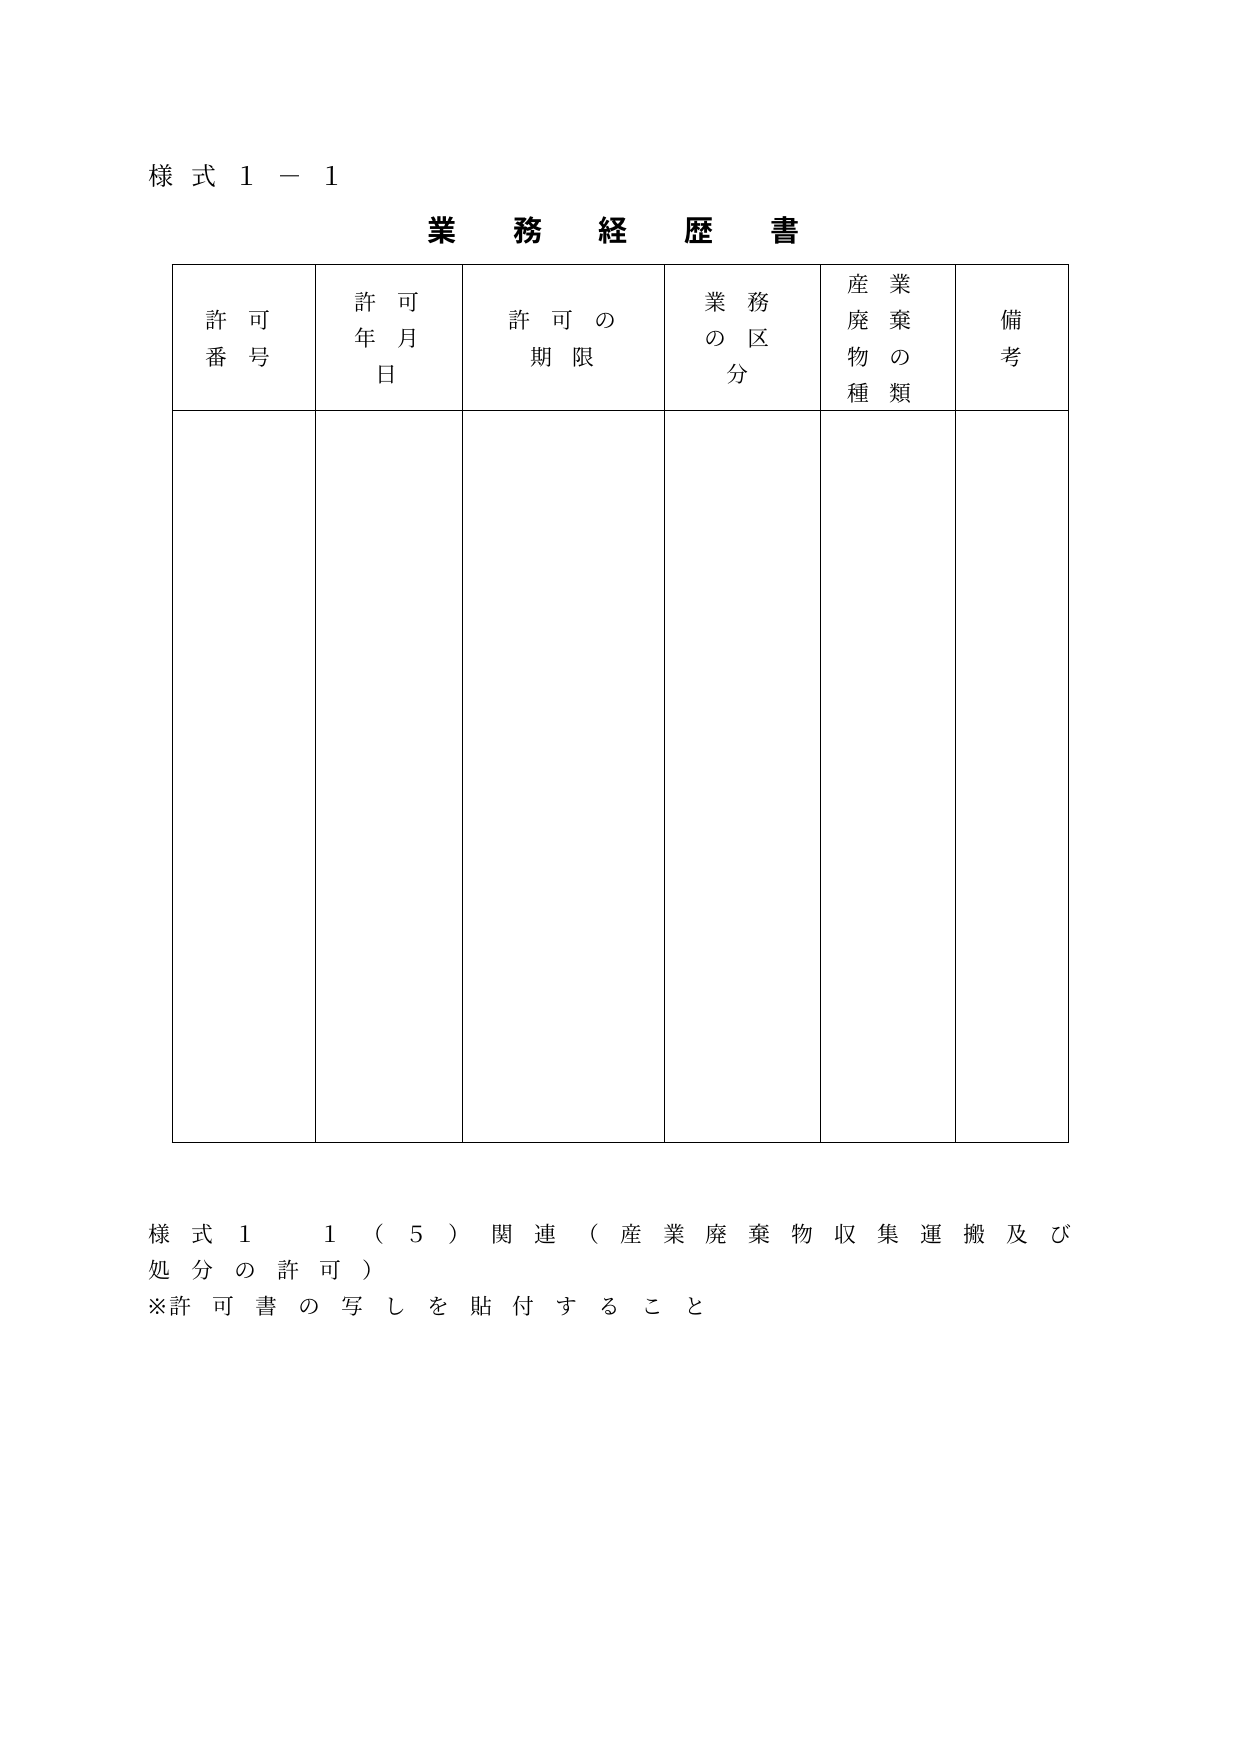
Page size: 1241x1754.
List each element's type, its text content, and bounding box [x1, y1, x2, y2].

table_header 許可年月日 [316, 265, 462, 409]
table_header 許可の期限 [463, 265, 664, 409]
table_cell [463, 411, 664, 1142]
table_cell [173, 411, 315, 1142]
table_header 許可番号 [173, 265, 315, 409]
table_header 産業廃棄物の種類 [821, 265, 955, 409]
text 業 務 経 歴 書 [148, 192, 1092, 264]
table_header 業務の区分 [665, 265, 820, 409]
table_cell [821, 411, 955, 1142]
text 様式１ １（５）関連（産業廃棄物収集運搬及び処分の許可） [148, 1215, 1092, 1287]
text 様式１－１ [148, 156, 1092, 192]
table_cell [316, 411, 462, 1142]
table_cell [665, 411, 820, 1142]
table_header 備考 [956, 265, 1068, 409]
text ※許可書の写しを貼付すること [148, 1287, 1092, 1323]
table_cell [956, 411, 1068, 1142]
